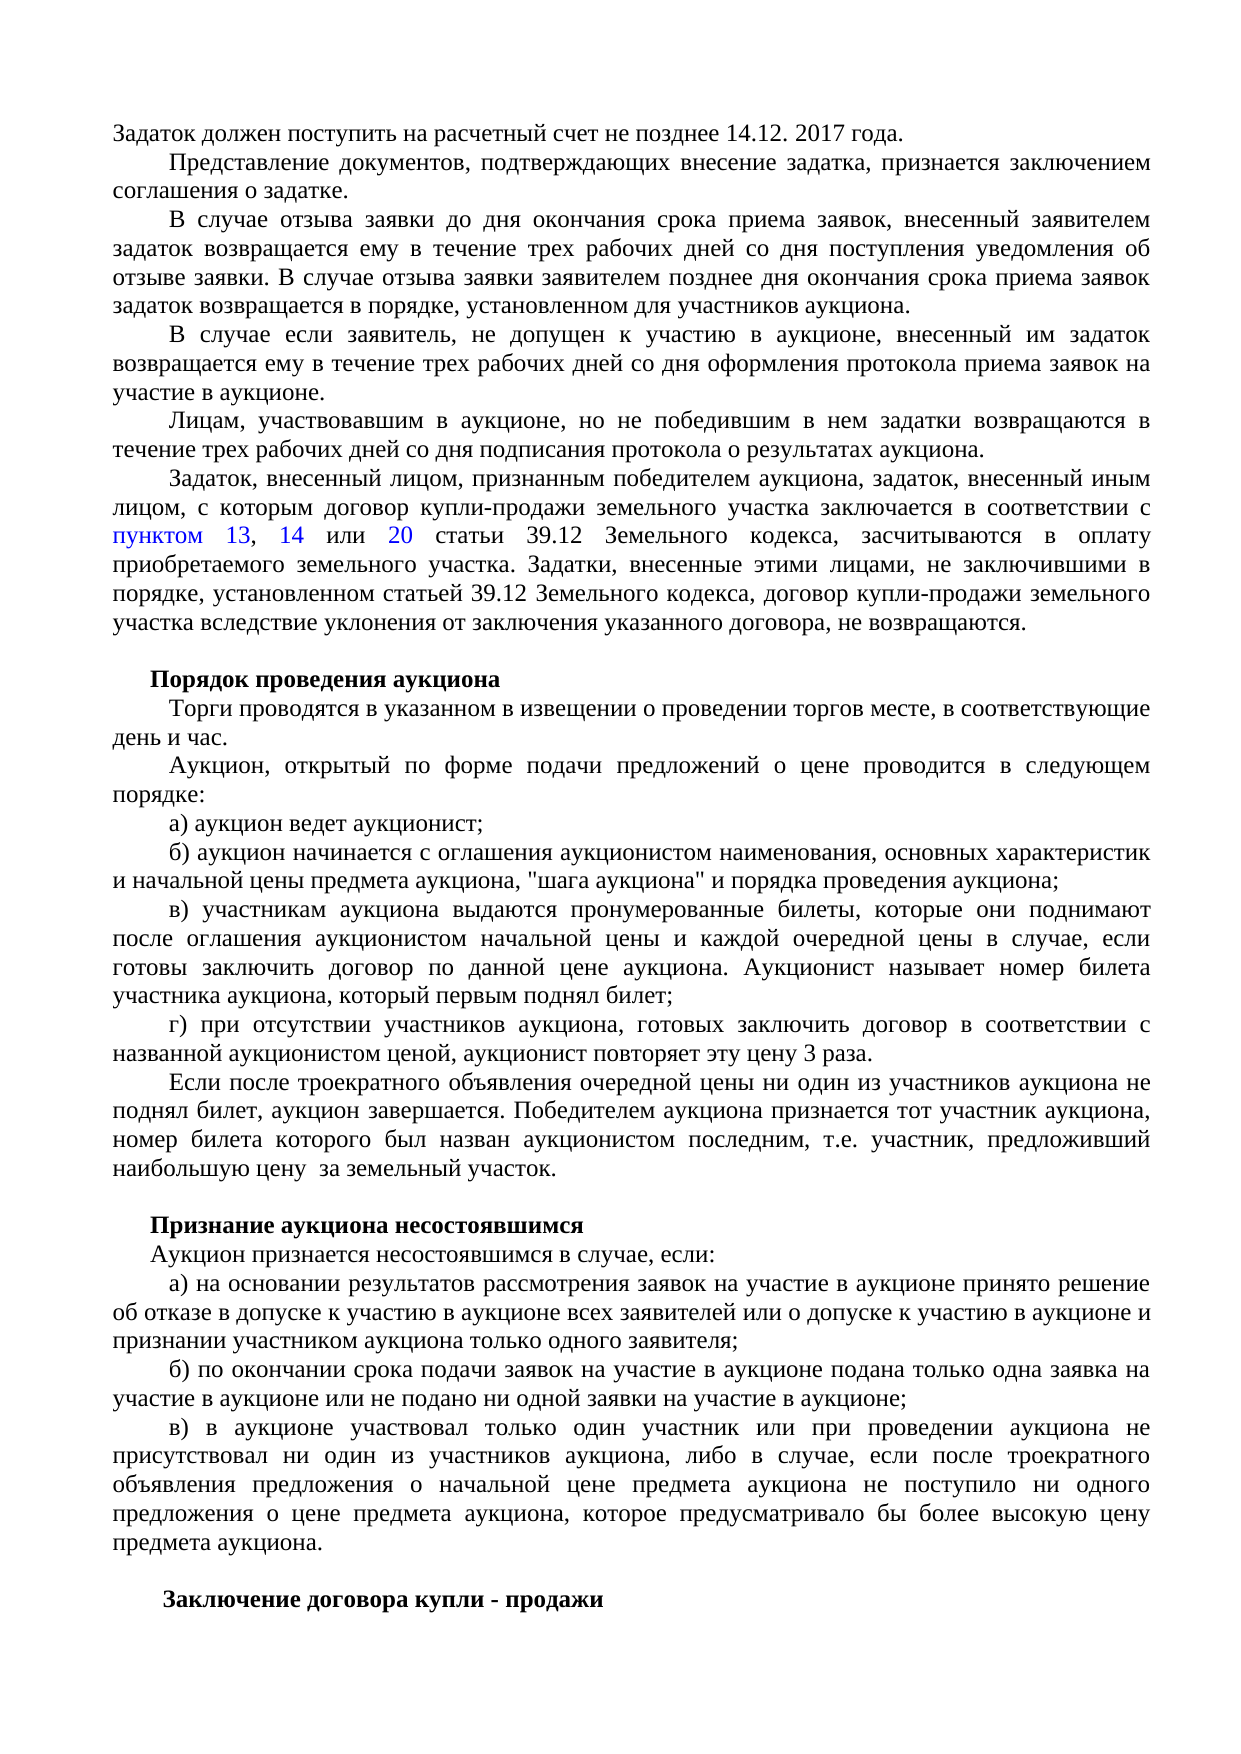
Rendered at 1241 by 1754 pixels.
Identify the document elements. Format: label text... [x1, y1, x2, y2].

text В случае если заявитель, не допущен к участию в аукционе, внесенный им задаток возвращается ему в течение трех рабочих дней со дня оформления протокола приема заявок на участие в аукционе. [112, 319, 1152, 406]
text Задаток должен поступить на расчетный счет не позднее 14.12. 2017 года. [112, 118, 1152, 147]
text в) в аукционе участвовал только один участник или при проведении аукциона не присутствовал ни один из участников аукциона, либо в случае, если после троекратного объявления предложения о начальной цене предмета аукциона не поступило ни одного предложения о цене предмета аукциона, которое предусматривало бы более высокую цену предмета аукциона. [112, 1412, 1152, 1556]
text В случае отзыва заявки до дня окончания срока приема заявок, внесенный заявителем задаток возвращается ему в течение трех рабочих дней со дня поступления уведомления об отзыве заявки. В случае отзыва заявки заявителем позднее дня окончания срока приема заявок задаток возвращается в порядке, установленном для участников аукциона. [112, 204, 1152, 319]
text в) участникам аукциона выдаются пронумерованные билеты, которые они поднимают после оглашения аукционистом начальной цены и каждой очередной цены в случае, если готовы заключить договор по данной цене аукциона. Аукционист называет номер билета участника аукциона, который первым поднял билет; [112, 894, 1152, 1009]
text Задаток, внесенный лицом, признанным победителем аукциона, задаток, внесенный иным лицом, с которым договор купли-продажи земельного участка заключается в соответствии с пунктом 13, 14 или 20 статьи 39.12 Земельного кодекса, засчитываются в оплату приобретаемого земельного участка. Задатки, внесенные этими лицами, не заключившими в порядке, установленном статьей 39.12 Земельного кодекса, договор купли-продажи земельного участка вследствие уклонения от заключения указанного договора, не возвращаются. [112, 463, 1152, 636]
text Если после троекратного объявления очередной цены ни один из участников аукциона не поднял билет, аукцион завершается. Победителем аукциона признается тот участник аукциона, номер билета которого был назван аукционистом последним, т.е. участник, предложивший наибольшую цену за земельный участок. [112, 1067, 1152, 1182]
text а) на основании результатов рассмотрения заявок на участие в аукционе принято решение об отказе в допуске к участию в аукционе всех заявителей или о допуске к участию в аукционе и признании участником аукциона только одного заявителя; [112, 1268, 1152, 1354]
text Торги проводятся в указанном в извещении о проведении торгов месте, в соответствующие день и час. [112, 693, 1152, 751]
text Заключение договора купли - продажи [112, 1584, 1152, 1613]
text Аукцион, открытый по форме подачи предложений о цене проводится в следующем порядке: [112, 751, 1152, 808]
text б) по окончании срока подачи заявок на участие в аукционе подана только одна заявка на участие в аукционе или не подано ни одной заявки на участие в аукционе; [112, 1354, 1152, 1412]
text б) аукцион начинается с оглашения аукционистом наименования, основных характеристик и начальной цены предмета аукциона, "шага аукциона" и порядка проведения аукциона; [112, 837, 1152, 894]
text Признание аукциона несостоявшимся [112, 1211, 1152, 1239]
text Порядок проведения аукциона [112, 664, 1152, 693]
text а) аукцион ведет аукционист; [112, 808, 1152, 837]
text Аукцион признается несостоявшимся в случае, если: [112, 1239, 1152, 1268]
text Лицам, участвовавшим в аукционе, но не победившим в нем задатки возвращаются в течение трех рабочих дней со дня подписания протокола о результатах аукциона. [112, 406, 1152, 463]
text г) при отсутствии участников аукциона, готовых заключить договор в соответствии с названной аукционистом ценой, аукционист повторяет эту цену 3 раза. [112, 1009, 1152, 1067]
text Представление документов, подтверждающих внесение задатка, признается заключением соглашения о задатке. [112, 147, 1152, 204]
